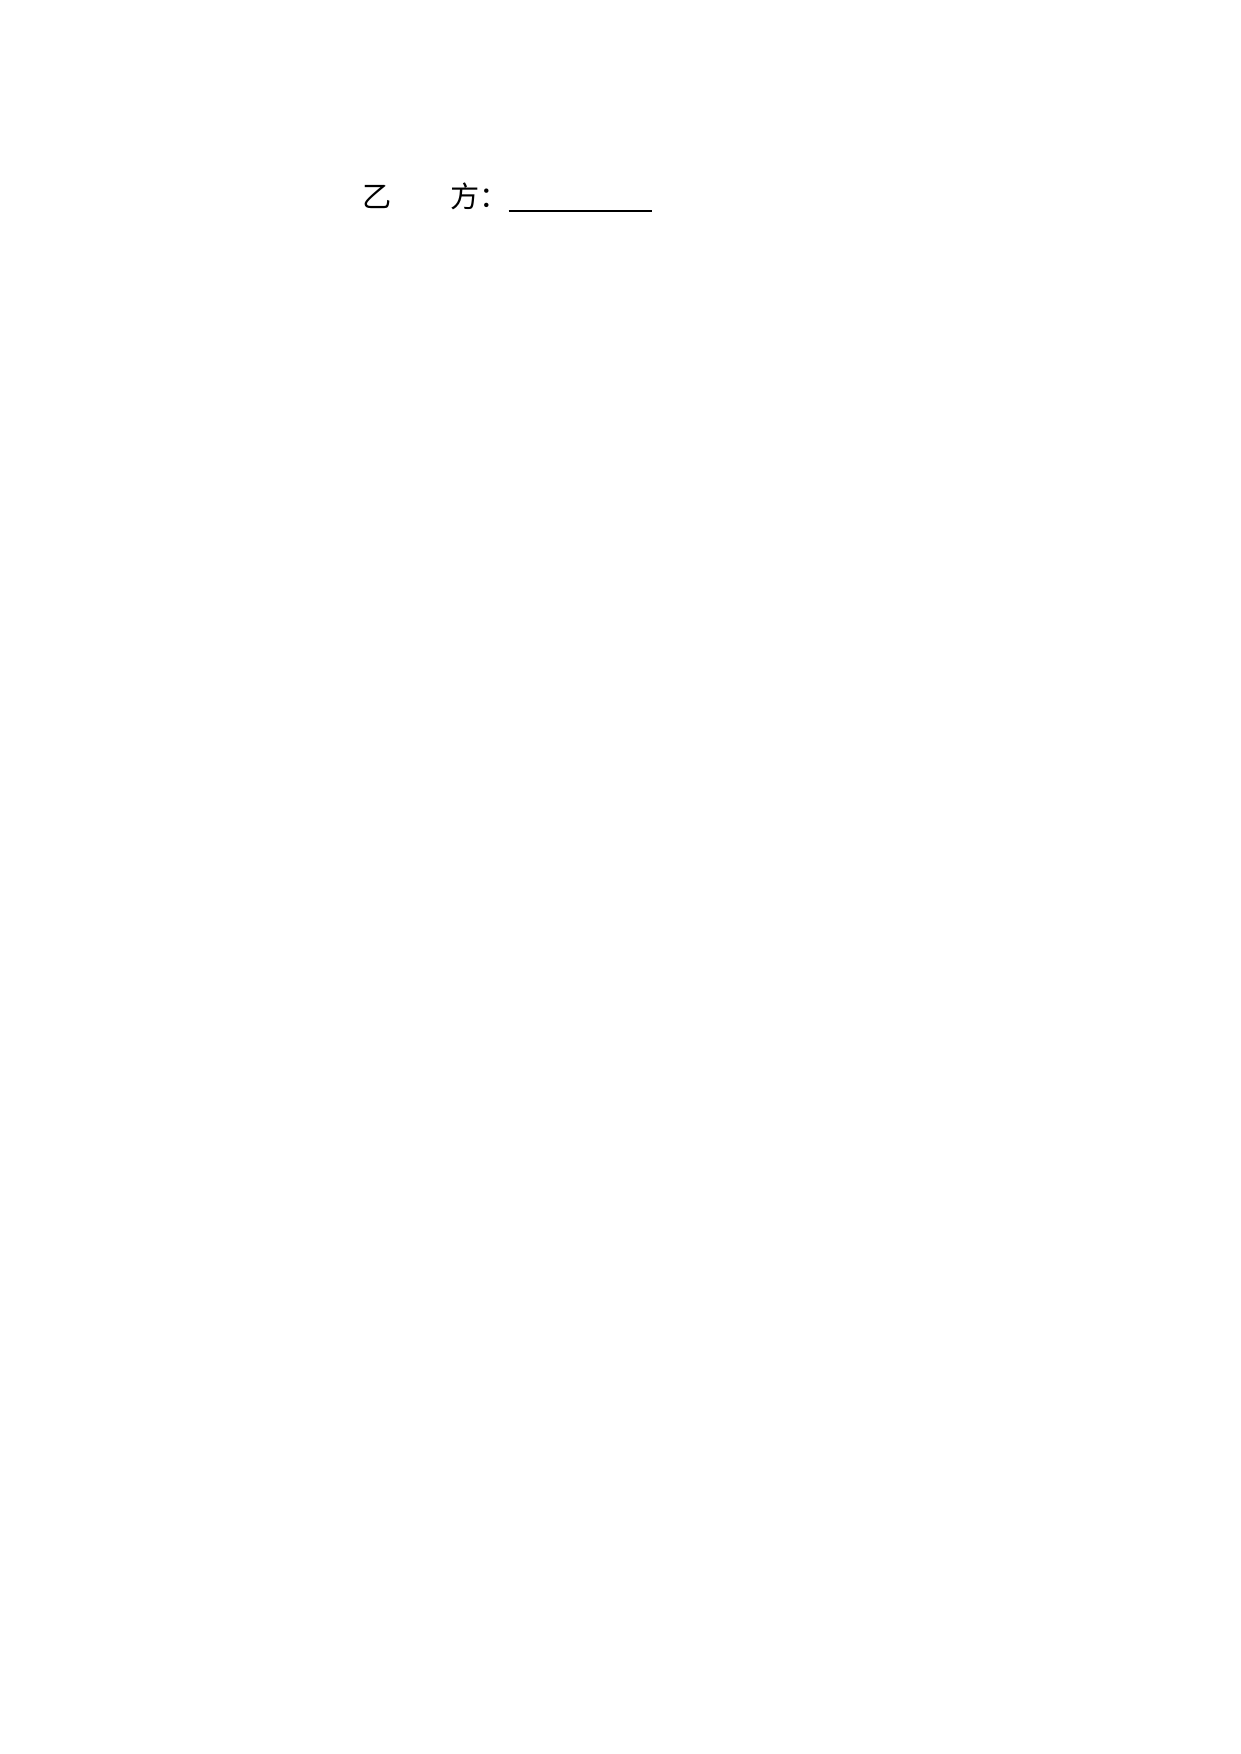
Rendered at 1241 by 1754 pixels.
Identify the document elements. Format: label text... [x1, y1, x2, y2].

text 乙 方： [187, 162, 1053, 227]
